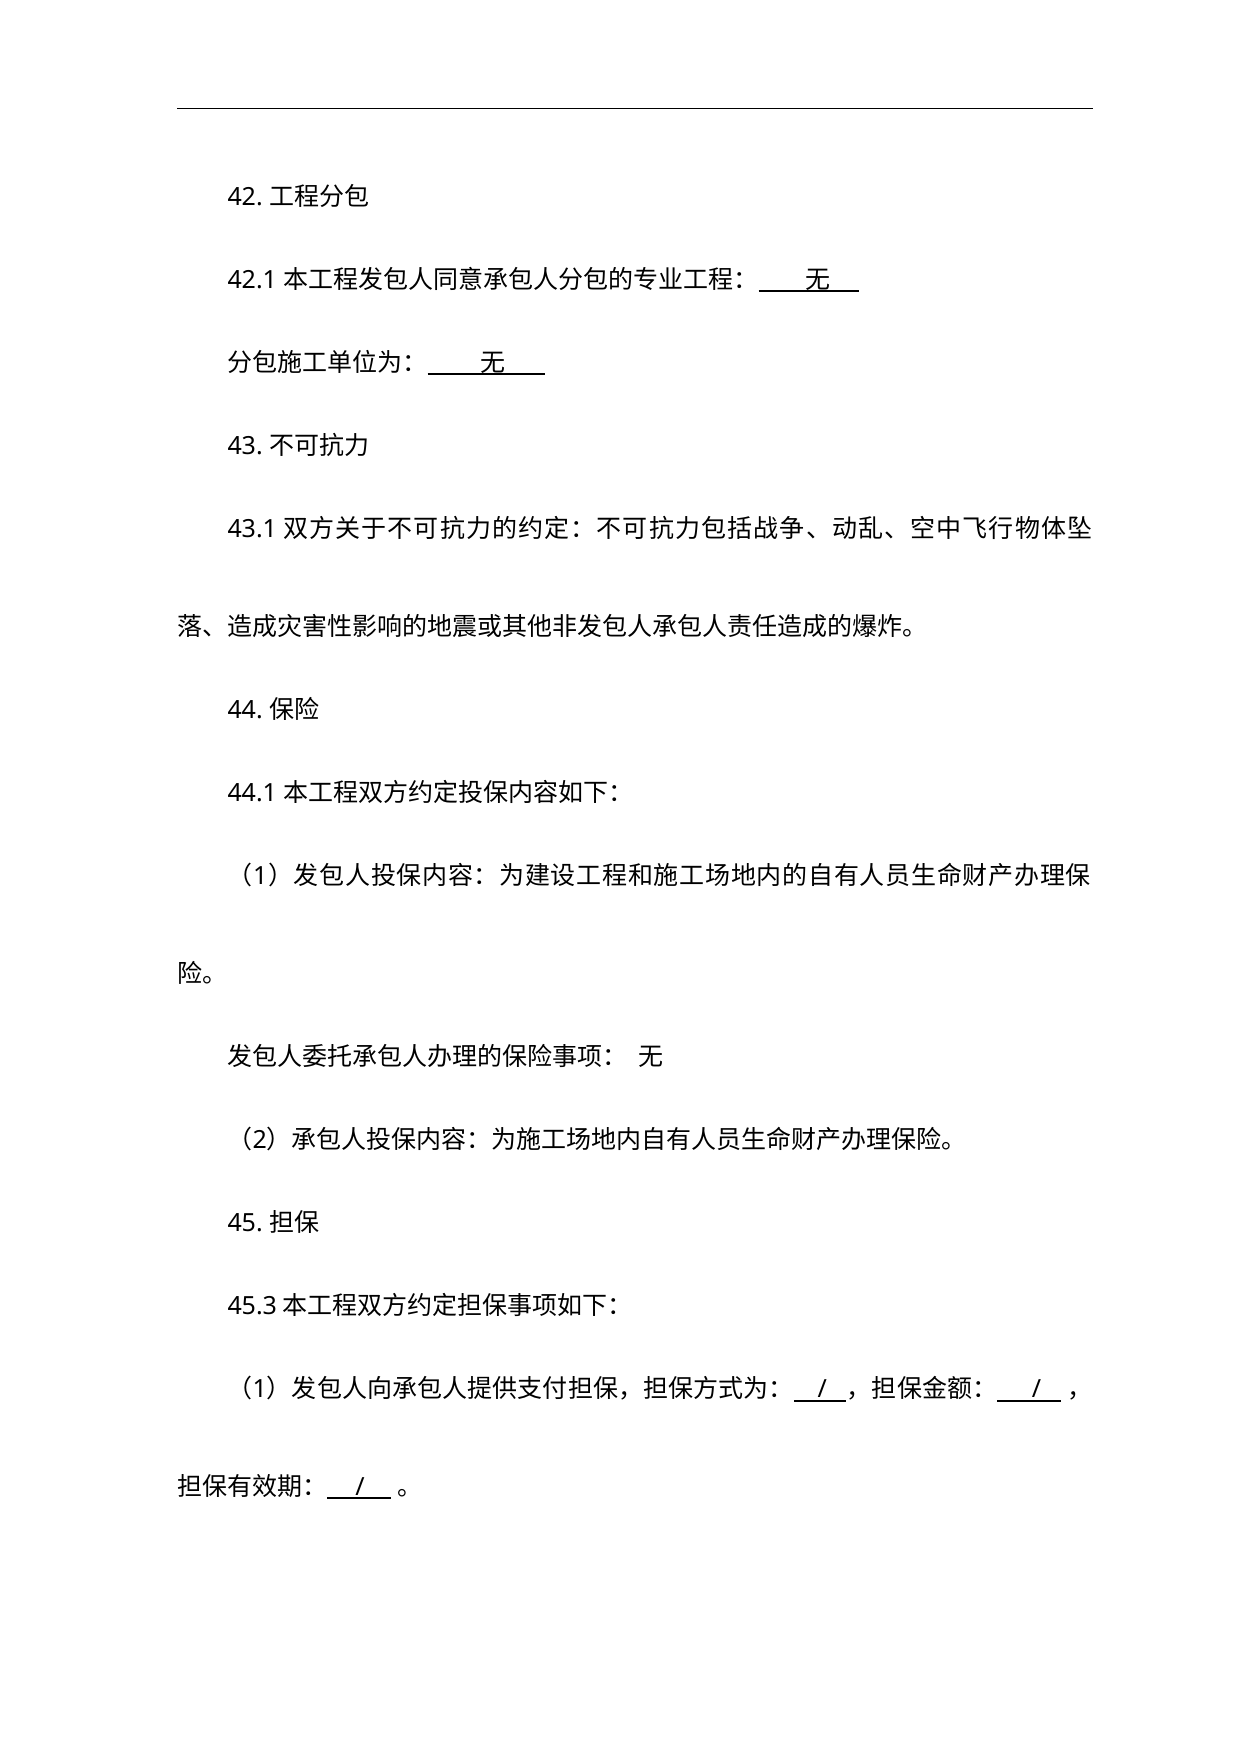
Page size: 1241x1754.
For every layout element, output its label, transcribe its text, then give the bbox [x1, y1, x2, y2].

text （2）承包人投保内容：为施工场地内自有人员生命财产办理保险。 [177, 1105, 1093, 1170]
text 44. 保险 [177, 675, 1093, 740]
text 43. 不可抗力 [177, 411, 1093, 476]
text （1）发包人向承包人提供支付担保，担保方式为： / ，担保金额： / ，担保有效期： / 。 [177, 1354, 1093, 1517]
text 发包人委托承包人办理的保险事项： 无 [177, 1022, 1093, 1087]
text 42. 工程分包 [177, 162, 1093, 227]
text 42.1 本工程发包人同意承包人分包的专业工程： 无 [177, 245, 1093, 310]
text （1）发包人投保内容：为建设工程和施工场地内的自有人员生命财产办理保险。 [177, 841, 1093, 1004]
text 分包施工单位为： 无 [177, 328, 1093, 393]
text 45. 担保 [177, 1188, 1093, 1253]
text 45.3本工程双方约定担保事项如下： [177, 1271, 1093, 1336]
text 44.1 本工程双方约定投保内容如下： [177, 758, 1093, 823]
text 43.1双方关于不可抗力的约定：不可抗力包括战争、动乱、空中飞行物体坠落、造成灾害性影响的地震或其他非发包人承包人责任造成的爆炸。 [177, 494, 1093, 657]
